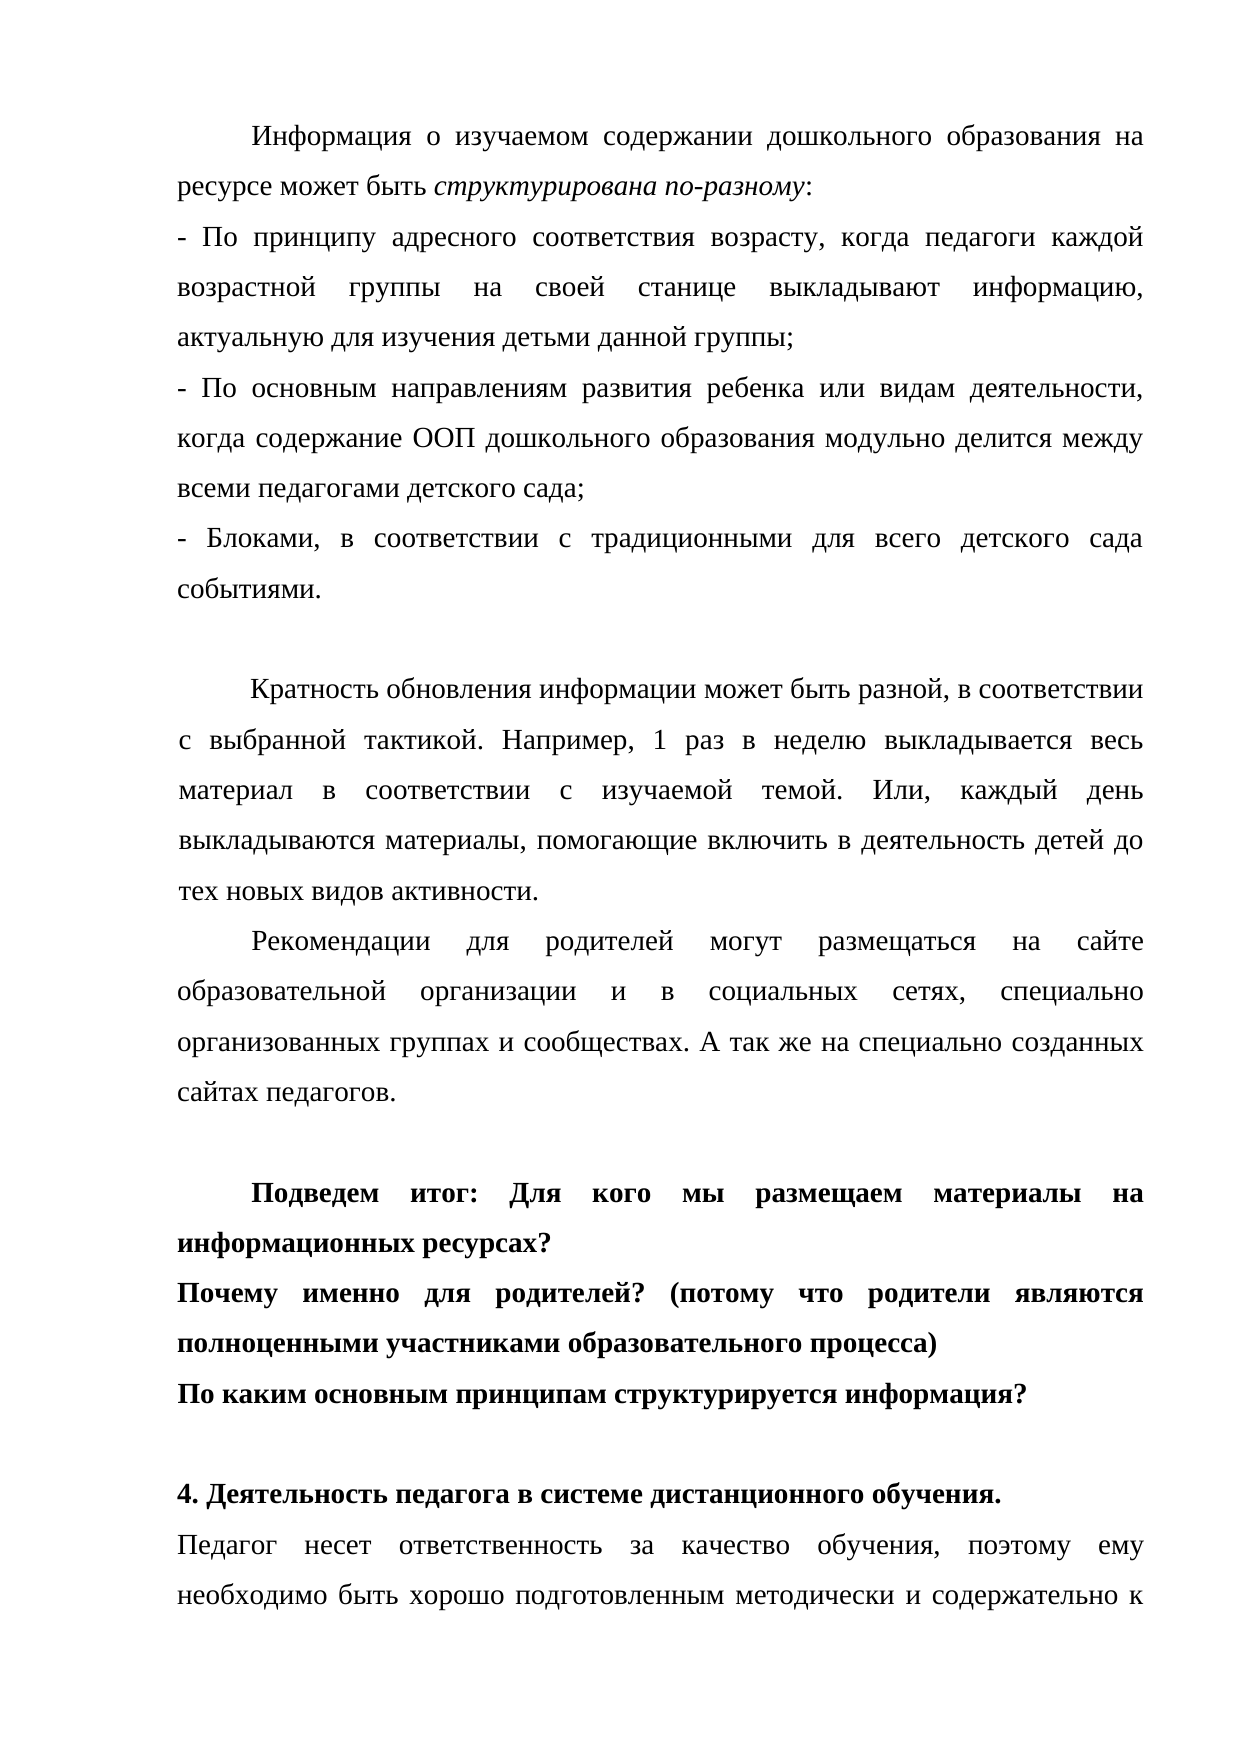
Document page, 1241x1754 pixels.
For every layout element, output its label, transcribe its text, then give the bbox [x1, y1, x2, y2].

text Информация о изучаемом содержании дошкольного образования на ресурсе может быть структурирована по-разному: [177, 118, 1144, 202]
text По каким основным принципам структурируется информация? [177, 1376, 1144, 1409]
text Рекомендации для родителей могут размещаться на сайте образовательной организации и в социальных сетях, специально организованных группах и сообществах. А так же на специально созданных сайтах педагогов. [177, 923, 1144, 1108]
text Кратность обновления информации может быть разной, в соответствии с выбранной тактикой. Например, 1 раз в неделю выкладывается весь материал в соответствии с изучаемой темой. Или, каждый день выкладываются материалы, помогающие включить в деятельность детей до тех новых видов активности. [178, 672, 1144, 906]
text - По основным направлениям развития ребенка или видам деятельности, когда содержание ООП дошкольного образования модульно делится между всеми педагогами детского сада; [177, 370, 1144, 504]
text Почему именно для родителей? (потому что родители являются полноценными участниками образовательного процесса) [177, 1275, 1144, 1359]
text - Блоками, в соответствии с традиционными для всего детского сада событиями. [177, 521, 1144, 604]
text 4. Деятельность педагога в системе дистанционного обучения. [177, 1477, 1152, 1510]
text - По принципу адресного соответствия возрасту, когда педагоги каждой возрастной группы на своей станице выкладывают информацию, актуальную для изучения детьми данной группы; [177, 219, 1144, 353]
text Подведем итог: Для кого мы размещаем материалы на информационных ресурсах? [177, 1175, 1144, 1258]
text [177, 1527, 1144, 1611]
